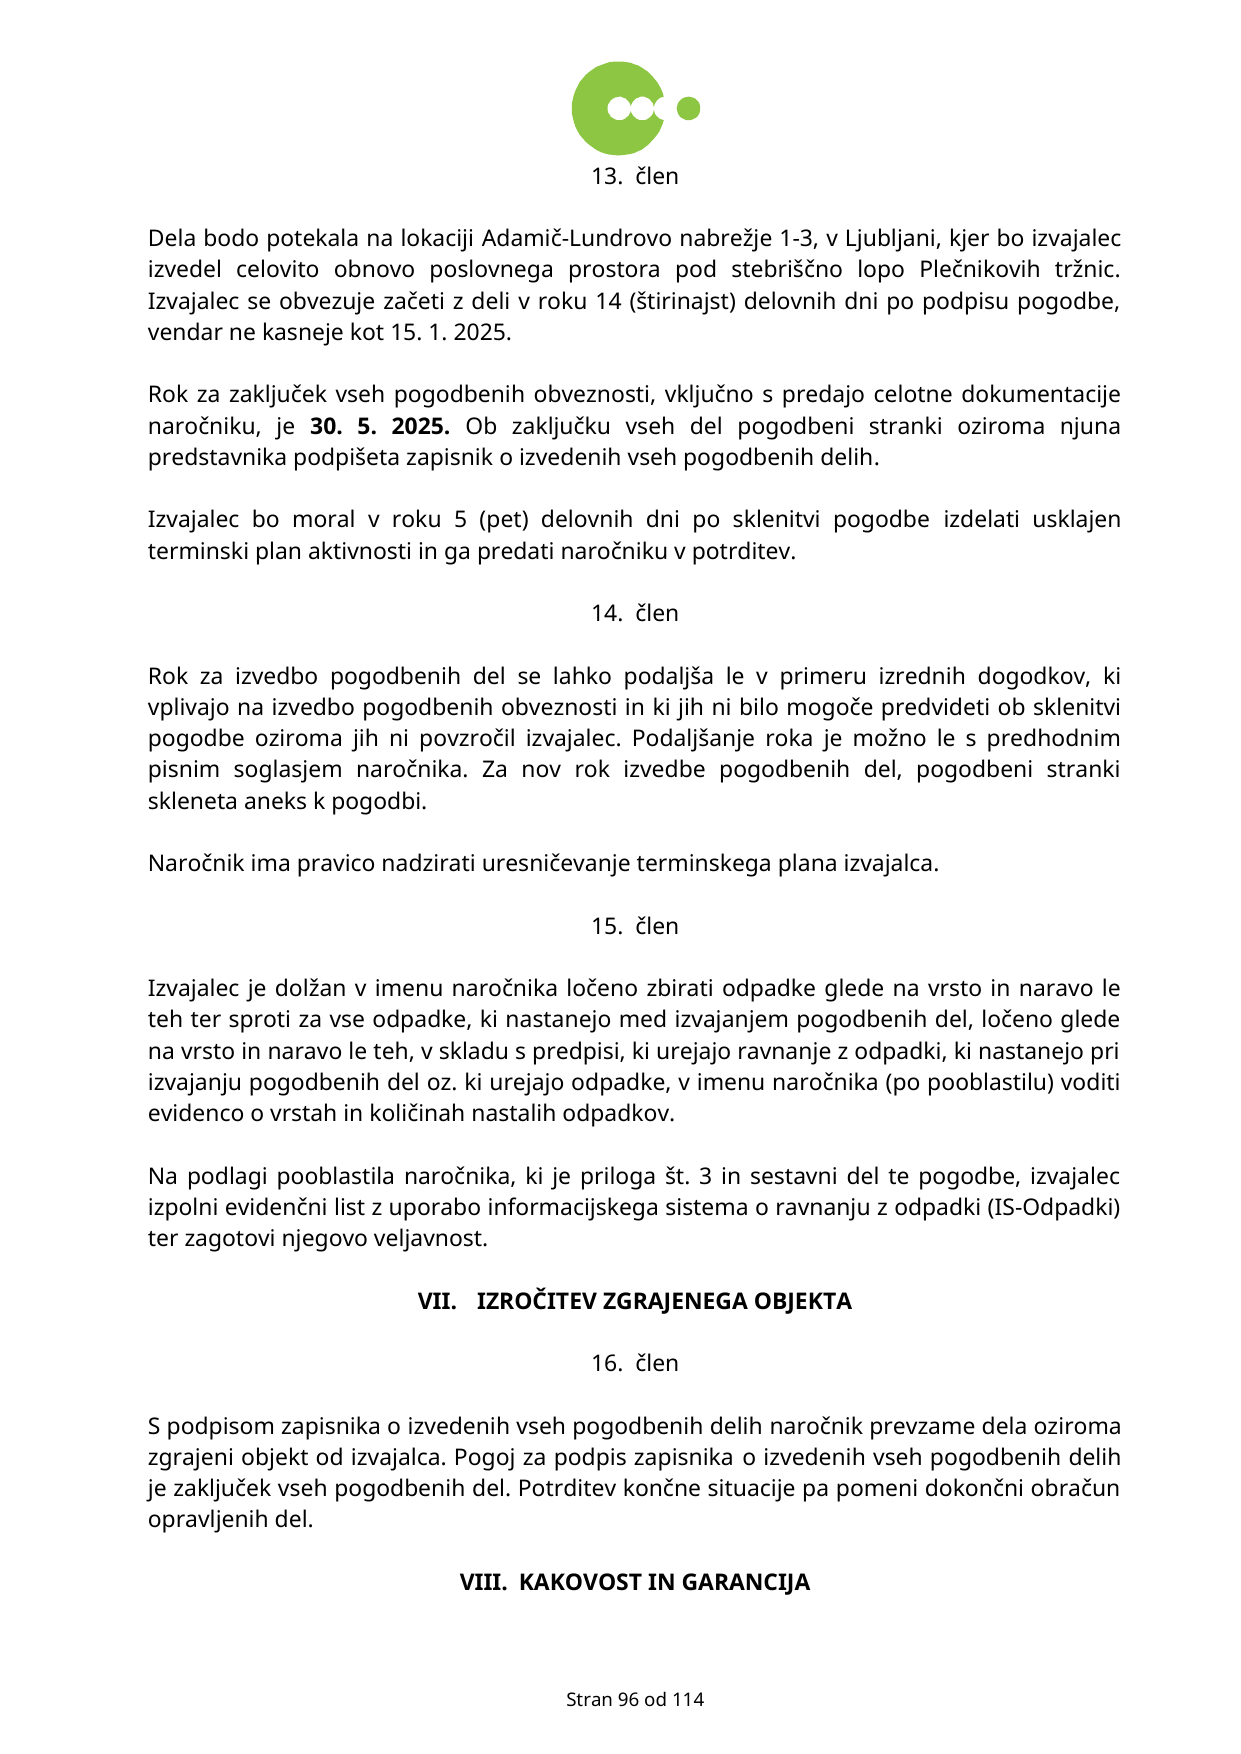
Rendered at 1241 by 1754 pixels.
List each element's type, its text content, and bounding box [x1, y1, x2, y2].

list člen [148, 160, 1122, 191]
list KAKOVOST IN GARANCIJA [148, 1566, 1122, 1597]
list člen [148, 1347, 1122, 1378]
text Rok za izvedbo pogodbenih del se lahko podaljša le v primeru izrednih dogodkov, ki vplivajo na izvedbo pogodbenih obveznosti in ki jih ni bilo mogoče predvideti ob sklenitvi pogodbe oziroma jih ni povzročil izvajalec. Podaljšanje roka je možno le s predhodnim pisnim soglasjem naročnika. Za nov rok izvedbe pogodbenih del, pogodbeni stranki skleneta aneks k pogodbi. [148, 660, 1122, 816]
text Dela bodo potekala na lokaciji Adamič-Lundrovo nabrežje 1-3, v Ljubljani, kjer bo izvajalec izvedel celovito obnovo poslovnega prostora pod stebriščno lopo Plečnikovih tržnic. Izvajalec se obvezuje začeti z deli v roku 14 (štirinajst) delovnih dni po podpisu pogodbe, vendar ne kasneje kot 15. 1. 2025. [148, 222, 1122, 347]
text Izvajalec bo moral v roku 5 (pet) delovnih dni po sklenitvi pogodbe izdelati usklajen terminski plan aktivnosti in ga predati naročniku v potrditev. [148, 503, 1121, 566]
list IZROČITEV ZGRAJENEGA OBJEKTA [148, 1285, 1122, 1316]
text Rok za zaključek vseh pogodbenih obveznosti, vključno s predajo celotne dokumentacije naročniku, je 30. 5. 2025. Ob zaključku vseh del pogodbeni stranki oziroma njuna predstavnika podpišeta zapisnik o izvedenih vseh pogodbenih delih. [148, 378, 1122, 472]
list člen [148, 597, 1122, 628]
text Naročnik ima pravico nadzirati uresničevanje terminskega plana izvajalca. [148, 847, 1122, 878]
text S podpisom zapisnika o izvedenih vseh pogodbenih delih naročnik prevzame dela oziroma zgrajeni objekt od izvajalca. Pogoj za podpis zapisnika o izvedenih vseh pogodbenih delih je zaključek vseh pogodbenih del. Potrditev končne situacije pa pomeni dokončni obračun opravljenih del. [148, 1410, 1122, 1535]
text Izvajalec je dolžan v imenu naročnika ločeno zbirati odpadke glede na vrsto in naravo le teh ter sproti za vse odpadke, ki nastanejo med izvajanjem pogodbenih del, ločeno glede na vrsto in naravo le teh, v skladu s predpisi, ki urejajo ravnanje z odpadki, ki nastanejo pri izvajanju pogodbenih del oz. ki urejajo odpadke, v imenu naročnika (po pooblastilu) voditi evidenco o vrstah in količinah nastalih odpadkov. [148, 972, 1122, 1128]
text Na podlagi pooblastila naročnika, ki je priloga št. 3 in sestavni del te pogodbe, izvajalec izpolni evidenčni list z uporabo informacijskega sistema o ravnanju z odpadki (IS-Odpadki) ter zagotovi njegovo veljavnost. [148, 1160, 1122, 1253]
list člen [148, 910, 1122, 941]
